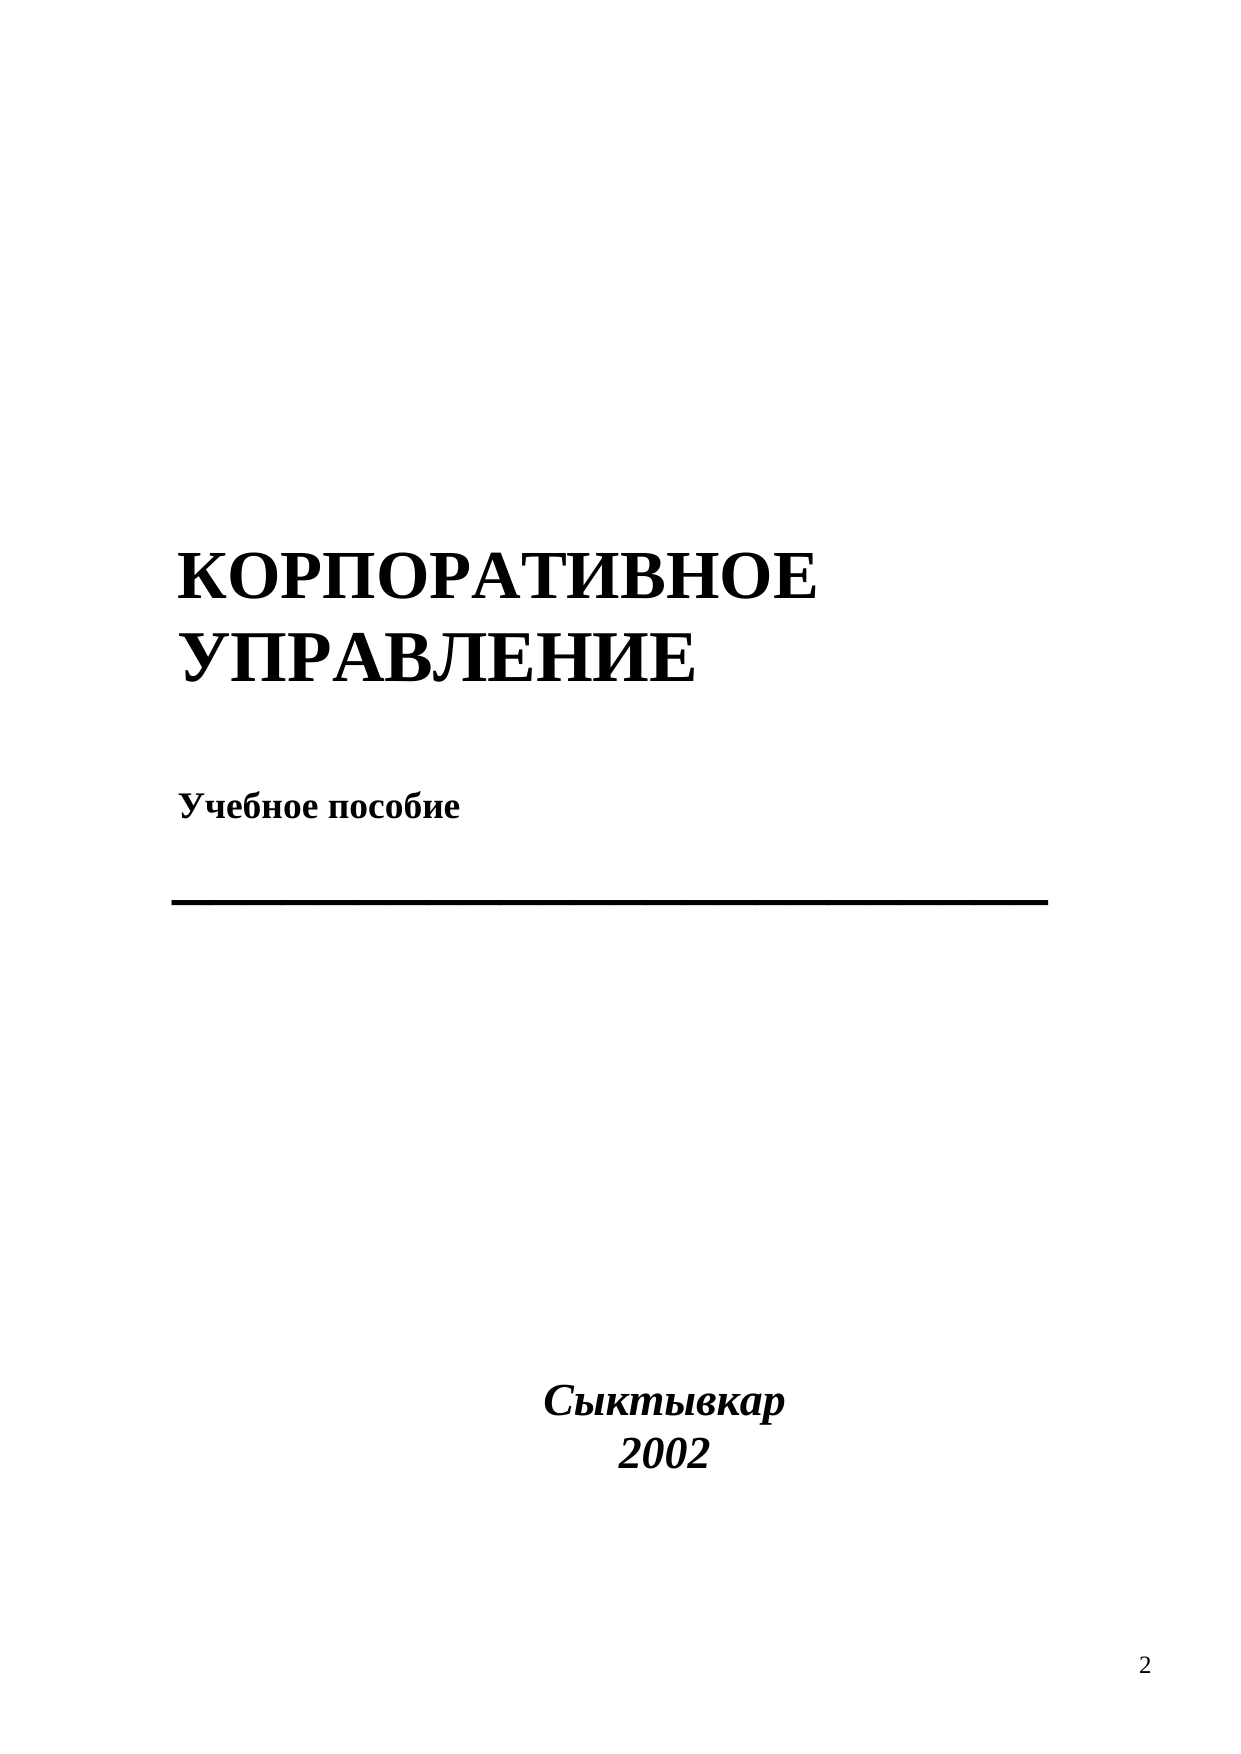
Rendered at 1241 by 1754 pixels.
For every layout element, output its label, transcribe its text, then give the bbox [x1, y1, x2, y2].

text Учебное пособие ________________________ [177, 784, 1152, 911]
subtitle Сыктывкар [177, 1373, 1152, 1425]
subtitle 2002 [177, 1425, 1152, 1478]
text КОРПОРАТИВНОЕ УПРАВЛЕНИЕ [177, 534, 1152, 697]
